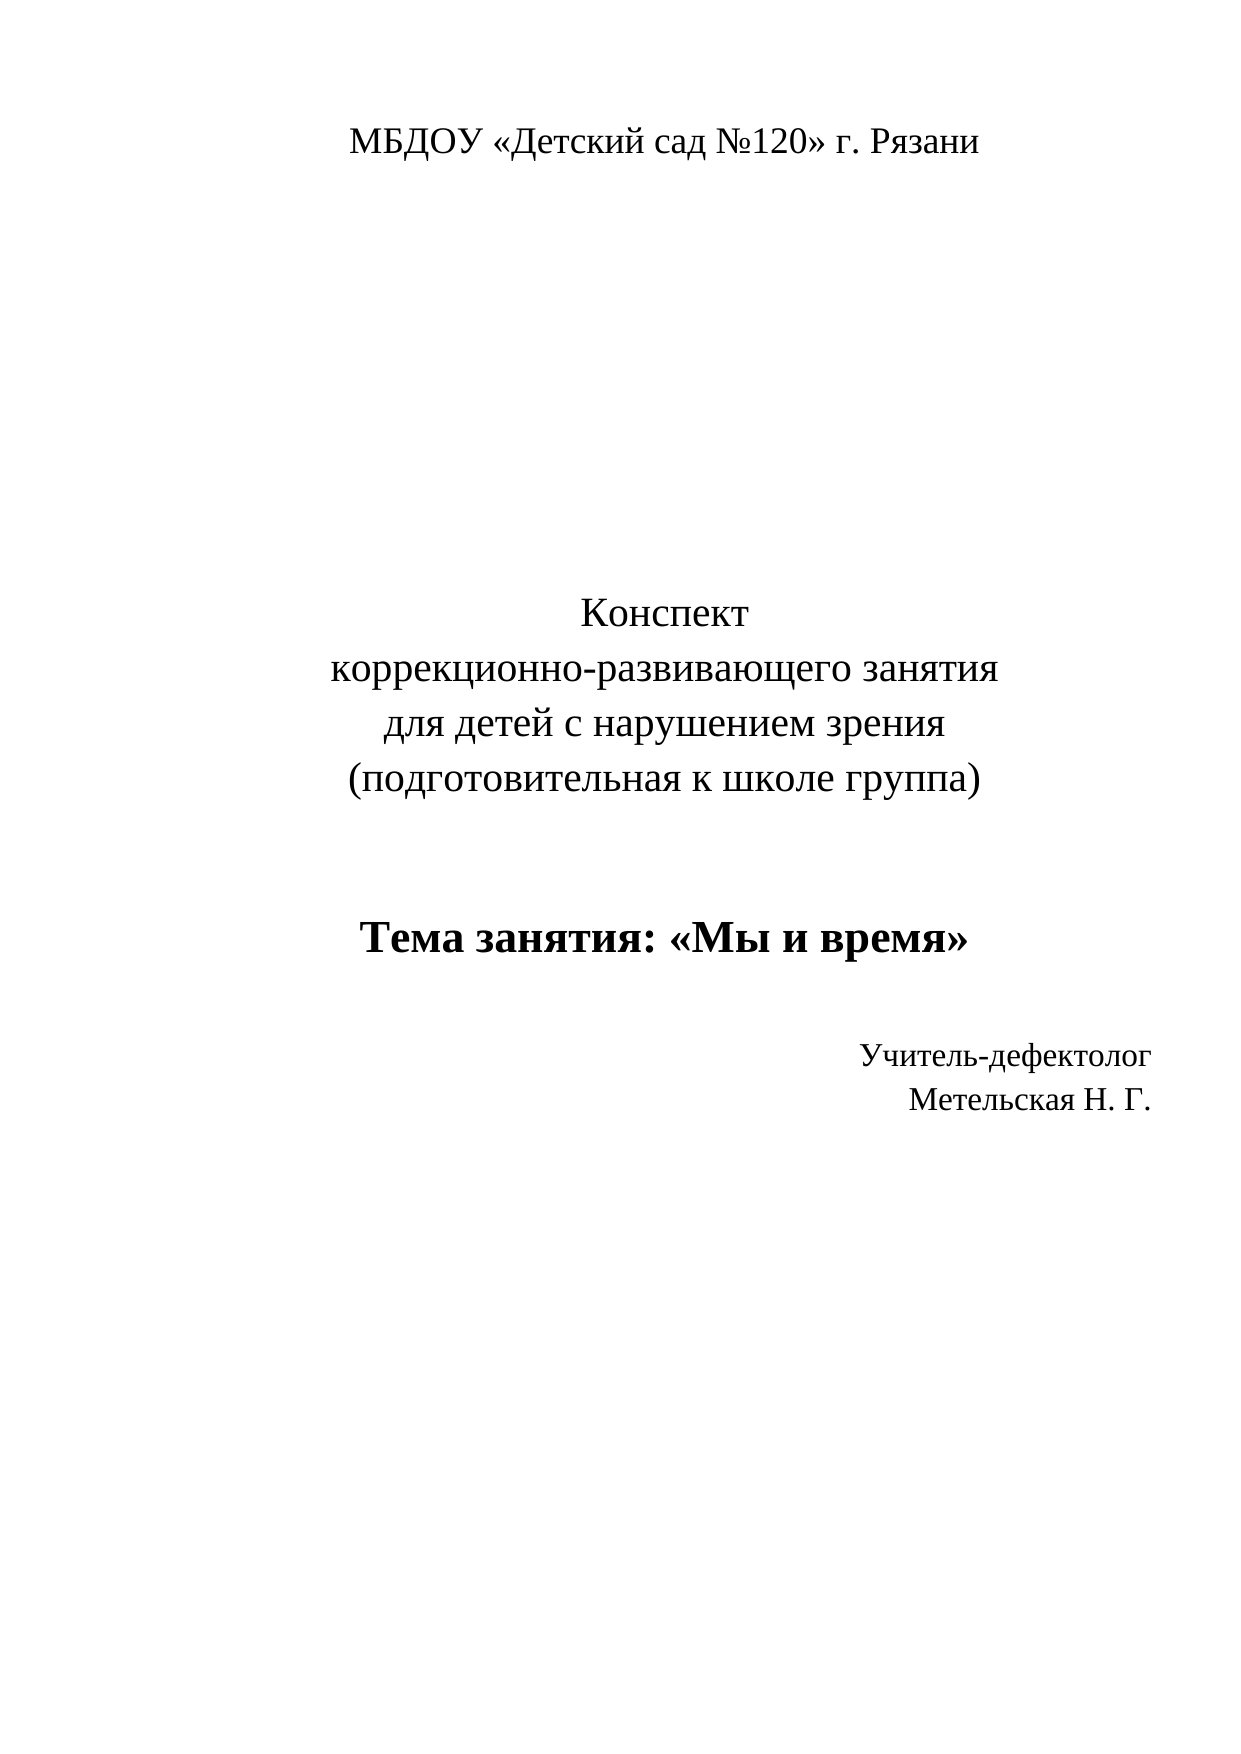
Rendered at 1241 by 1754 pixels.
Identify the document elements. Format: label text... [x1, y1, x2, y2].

text для детей с нарушением зрения [177, 697, 1152, 745]
text МБДОУ «Детский сад №120» г. Рязани [177, 118, 1152, 161]
text Учитель-дефектолог [177, 1035, 1152, 1073]
text Метельская Н. Г. [177, 1079, 1152, 1117]
text Конспект [177, 587, 1152, 635]
text Тема занятия: «Мы и время» [177, 910, 1152, 962]
text коррекционно-развивающего занятия [177, 642, 1152, 690]
text (подготовительная к школе группа) [177, 752, 1152, 800]
